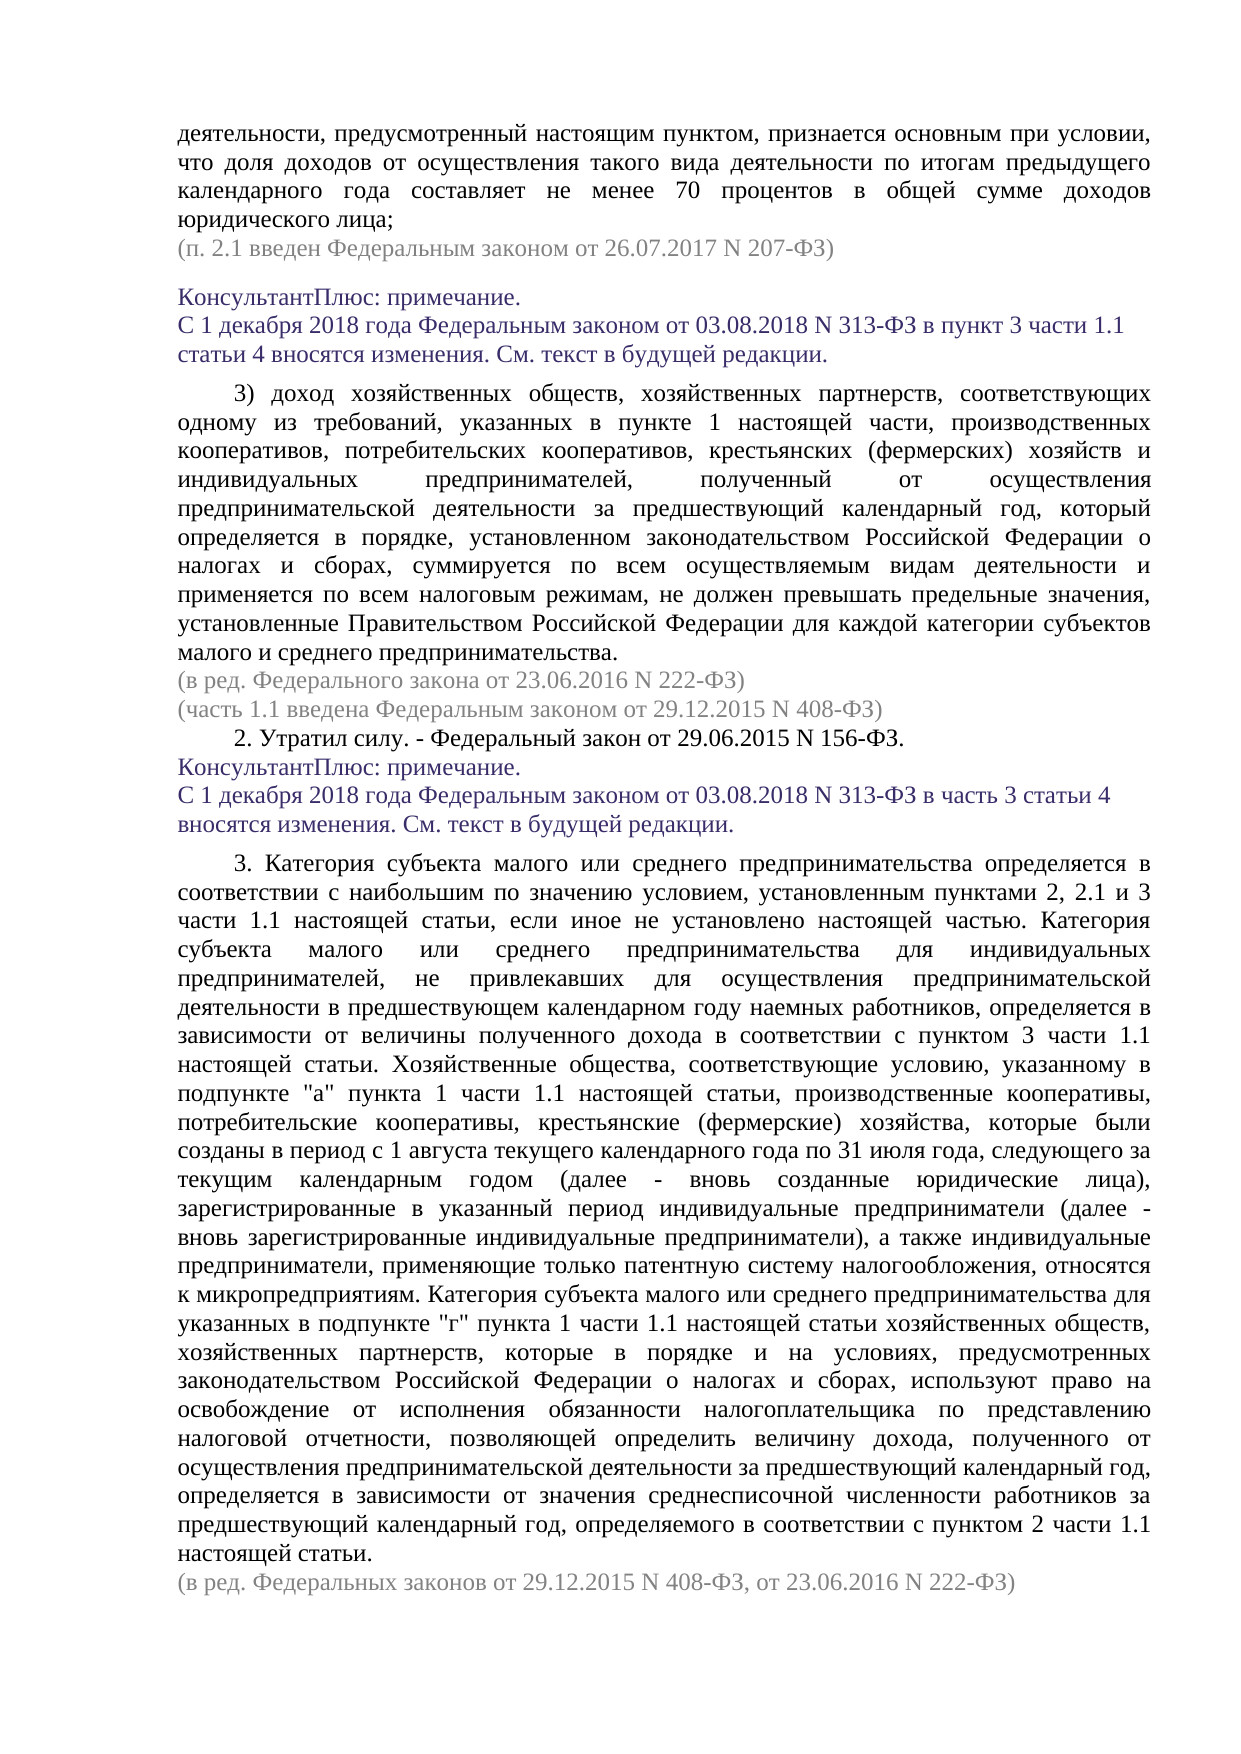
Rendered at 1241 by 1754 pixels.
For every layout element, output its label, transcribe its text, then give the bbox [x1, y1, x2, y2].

text КонсультантПлюс: примечание. [177, 752, 1152, 781]
text (часть 1.1 введена Федеральным законом от 29.12.2015 N 408-ФЗ) [177, 694, 1152, 723]
text (в ред. Федерального закона от 23.06.2016 N 222-ФЗ) [177, 666, 1152, 694]
text КонсультантПлюс: примечание. [177, 282, 1152, 311]
text 3. Категория субъекта малого или среднего предпринимательства определяется в соответствии с наибольшим по значению условием, установленным пунктами 2, 2.1 и 3 части 1.1 настоящей статьи, если иное не установлено настоящей частью. Категория субъекта малого или среднего предпринимательства для индивидуальных предпринимателей, не привлекавших для осуществления предпринимательской деятельности в предшествующем календарном году наемных работников, определяется в зависимости от величины полученного дохода в соответствии с пунктом 3 части 1.1 настоящей статьи. Хозяйственные общества, соответствующие условию, указанному в подпункте "а" пункта 1 части 1.1 настоящей статьи, производственные кооперативы, потребительские кооперативы, крестьянские (фермерские) хозяйства, которые были созданы в период с 1 августа текущего календарного года по 31 июля года, следующего за текущим календарным годом (далее - вновь созданные юридические лица), зарегистрированные в указанный период индивидуальные предприниматели (далее - вновь зарегистрированные индивидуальные предприниматели), а также индивидуальные предприниматели, применяющие только патентную систему налогообложения, относятся к микропредприятиям. Категория субъекта малого или среднего предпринимательства для указанных в подпункте "г" пункта 1 части 1.1 настоящей статьи хозяйственных обществ, хозяйственных партнерств, которые в порядке и на условиях, предусмотренных законодательством Российской Федерации о налогах и сборах, используют право на освобождение от исполнения обязанности налогоплательщика по представлению налоговой отчетности, позволяющей определить величину дохода, полученного от осуществления предпринимательской деятельности за предшествующий календарный год, определяется в зависимости от значения среднесписочной численности работников за предшествующий календарный год, определяемого в соответствии с пунктом 2 части 1.1 настоящей статьи. [177, 848, 1152, 1567]
text 3) доход хозяйственных обществ, хозяйственных партнерств, соответствующих одному из требований, указанных в пункте 1 настоящей части, производственных кооперативов, потребительских кооперативов, крестьянских (фермерских) хозяйств и индивидуальных предпринимателей, полученный от осуществления предпринимательской деятельности за предшествующий календарный год, который определяется в порядке, установленном законодательством Российской Федерации о налогах и сборах, суммируется по всем осуществляемым видам деятельности и применяется по всем налоговым режимам, не должен превышать предельные значения, установленные Правительством Российской Федерации для каждой категории субъектов малого и среднего предпринимательства. [177, 378, 1152, 666]
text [177, 118, 1152, 233]
text 2. Утратил силу. - Федеральный закон от 29.06.2015 N 156-ФЗ. [177, 723, 1152, 752]
text С 1 декабря 2018 года Федеральным законом от 03.08.2018 N 313-ФЗ в пункт 3 части 1.1 статьи 4 вносятся изменения. См. текст в будущей редакции. [177, 311, 1152, 368]
text (в ред. Федеральных законов от 29.12.2015 N 408-ФЗ, от 23.06.2016 N 222-ФЗ) [177, 1567, 1152, 1596]
text (п. 2.1 введен Федеральным законом от 26.07.2017 N 207-ФЗ) [177, 233, 1152, 262]
text С 1 декабря 2018 года Федеральным законом от 03.08.2018 N 313-ФЗ в часть 3 статьи 4 вносятся изменения. См. текст в будущей редакции. [177, 781, 1152, 838]
